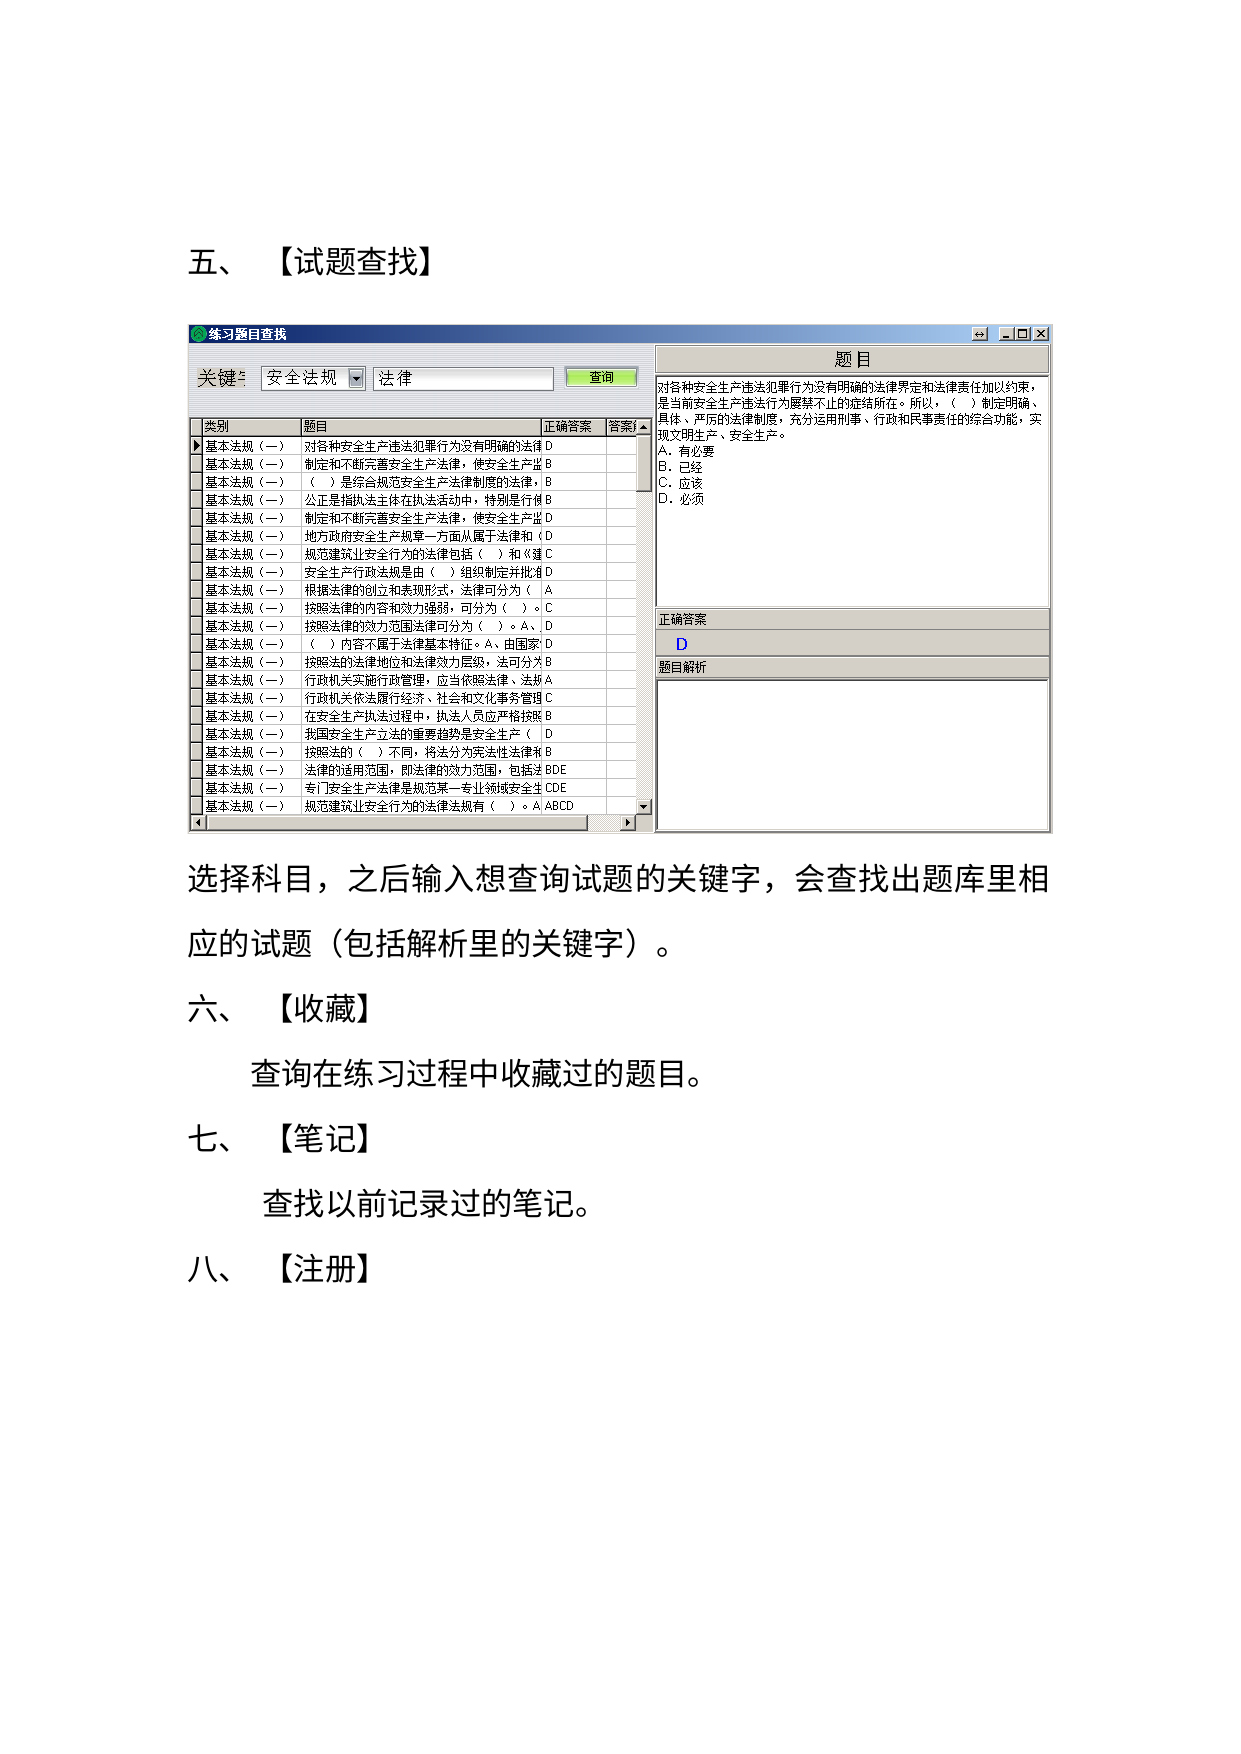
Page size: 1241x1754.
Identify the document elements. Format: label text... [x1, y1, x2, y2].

list 【笔记】 [187, 1104, 1053, 1169]
list 查询在练习过程中收藏过的题目。 [187, 1039, 1053, 1104]
list 【试题查找】 [187, 227, 1053, 292]
text 查找以前记录过的笔记。 [262, 1169, 1053, 1234]
list 【收藏】 [187, 974, 1053, 1039]
text 选择科目，之后输入想查询试题的关键字，会查找出题库里相应的试题（包括解析里的关键字）。 [187, 844, 1053, 974]
list 【注册】 [187, 1234, 1053, 1299]
picture [187, 324, 1053, 834]
